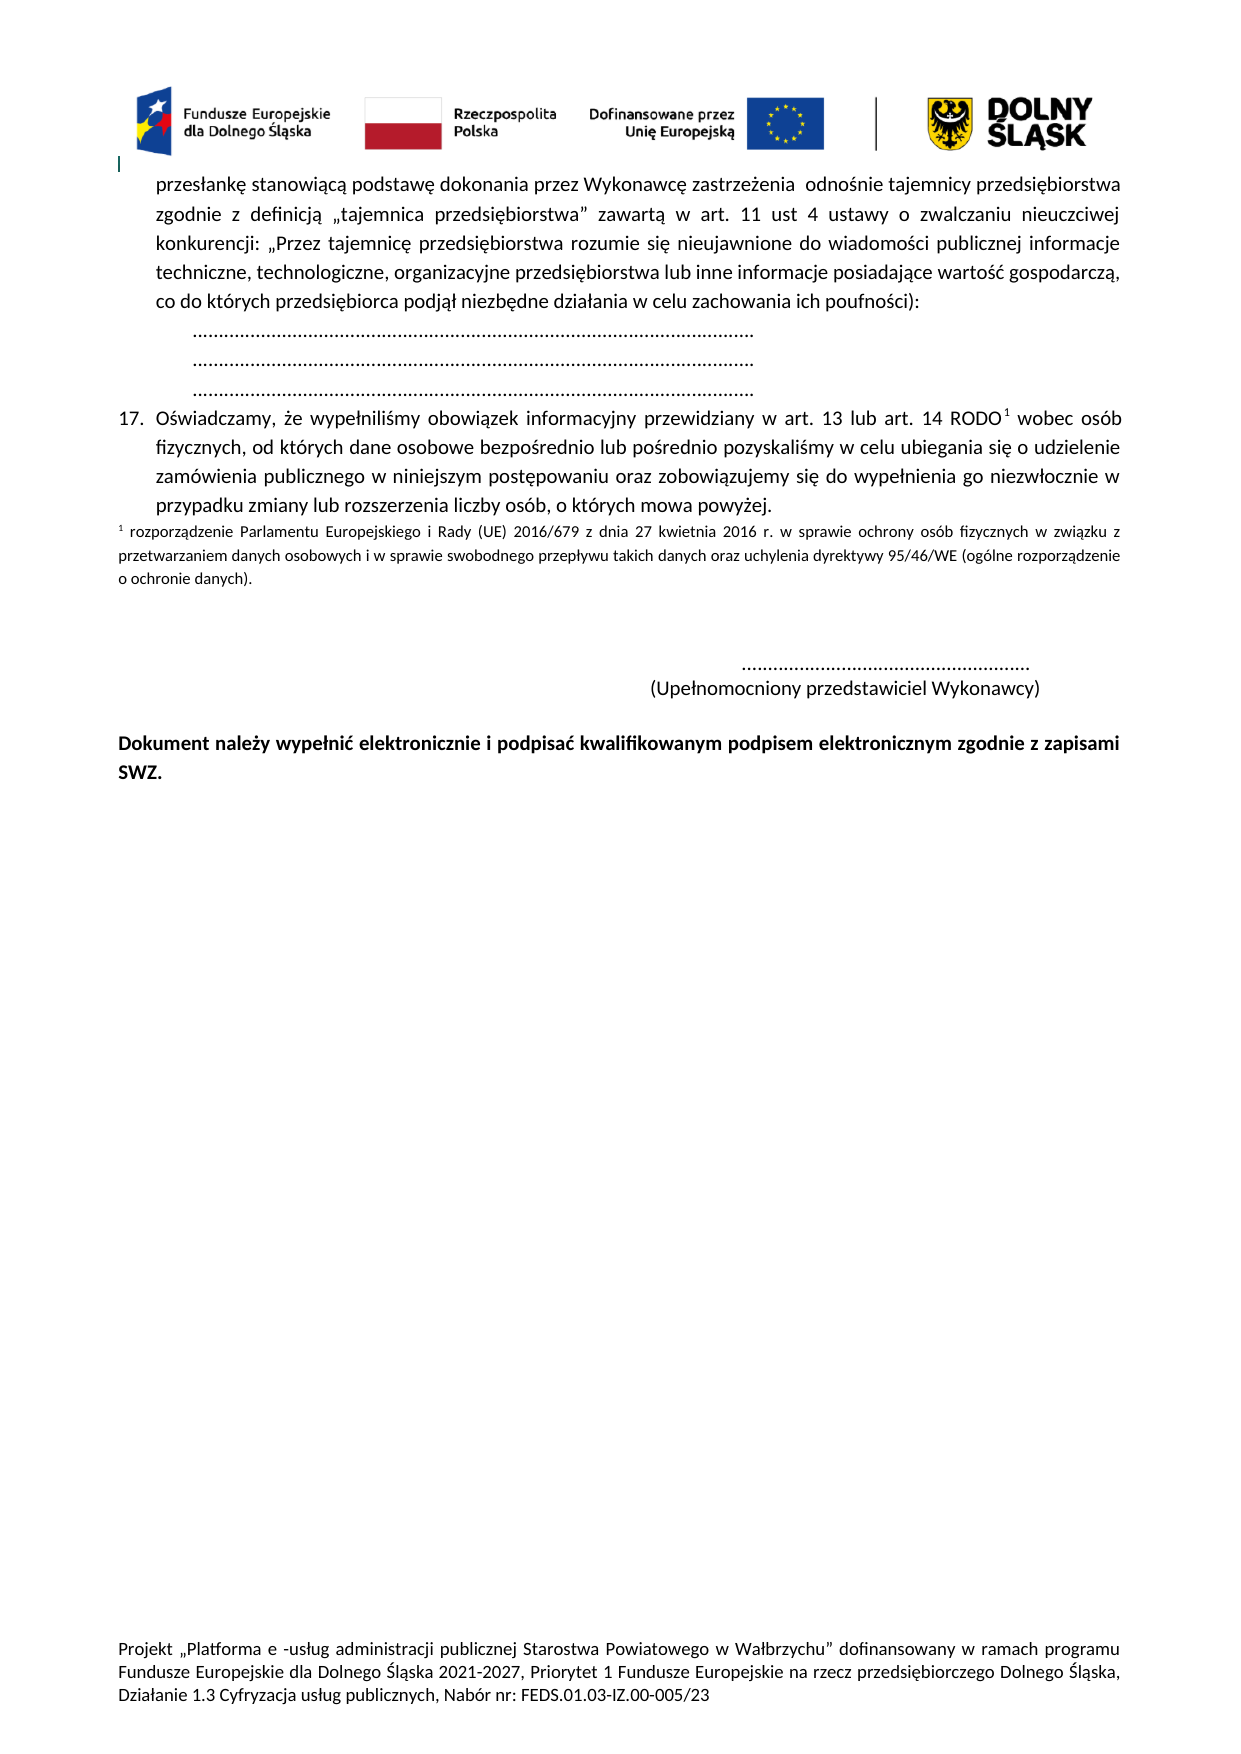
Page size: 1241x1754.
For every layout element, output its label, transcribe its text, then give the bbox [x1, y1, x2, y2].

text ........................................................................................................... [192, 317, 1122, 343]
text 1 rozporządzenie Parlamentu Europejskiego i Rady (UE) 2016/679 z dnia 27 kwietnia 2016 r. w sprawie ochrony osób fizycznych w związku z przetwarzaniem danych osobowych i w sprawie swobodnego przepływu takich danych oraz uchylenia dyrektywy 95/46/WE (ogólne rozporządzenie o ochronie danych). [118, 522, 1122, 589]
text (Upełnomocniony przedstawiciel Wykonawcy) [650, 675, 1122, 701]
text Dokument należy wypełnić elektronicznie i podpisać kwalifikowanym podpisem elektronicznym zgodnie z zapisami SWZ. [118, 730, 1122, 784]
text ........................................................................................................... [192, 347, 1122, 372]
picture [118, 73, 1093, 172]
text ........................................................................................................... [192, 376, 1122, 401]
text ....................................................... [650, 650, 1122, 675]
list Oświadczamy, że wypełniliśmy obowiązek informacyjny przewidziany w art. 13 lub art. 14 RODO1 wobec osób fizycznych, od których dane osobowe bezpośrednio lub pośrednio pozyskaliśmy w celu ubiegania się o udzielenie zamówienia publicznego w niniejszym postępowaniu oraz zobowiązujemy się do wypełnienia go niezwłocznie w przypadku zmiany lub rozszerzenia liczby osób, o których mowa powyżej. [118, 405, 1122, 518]
